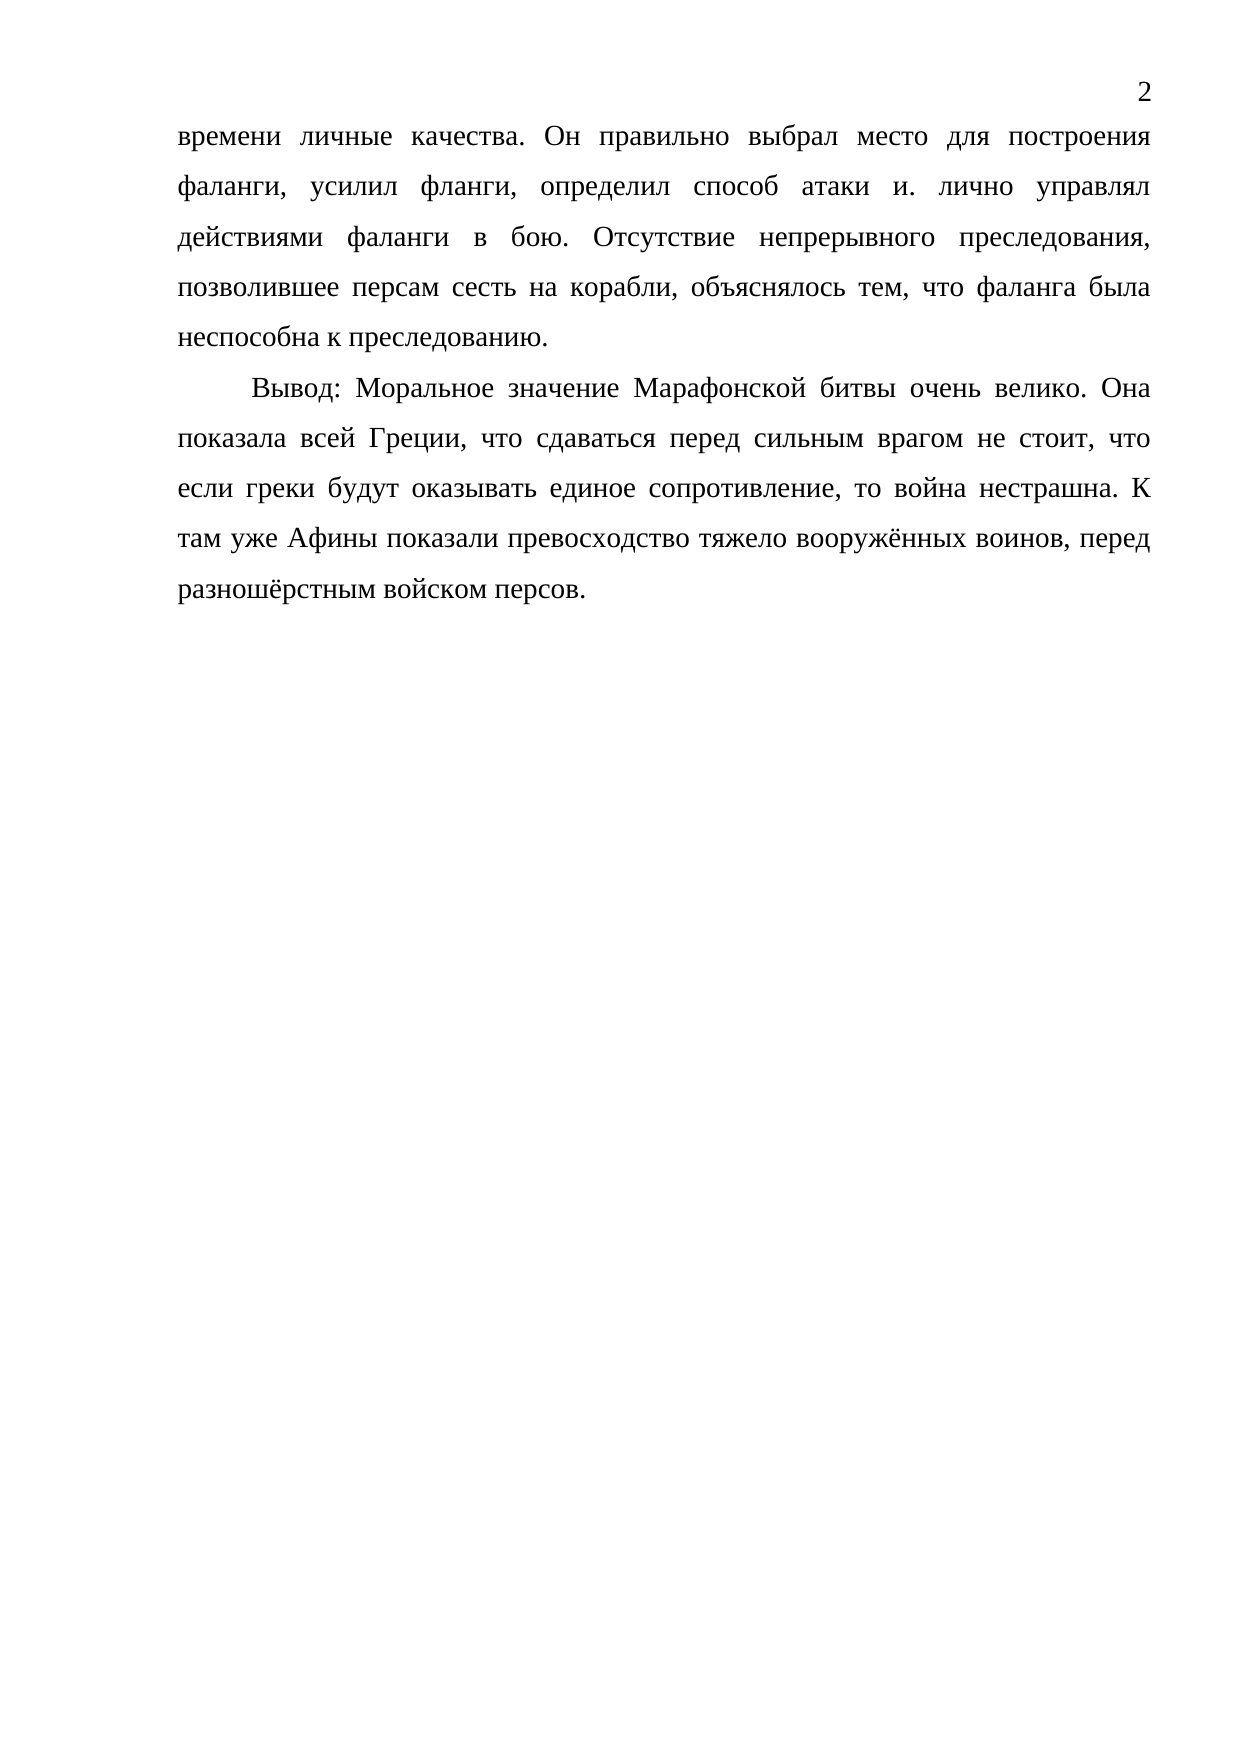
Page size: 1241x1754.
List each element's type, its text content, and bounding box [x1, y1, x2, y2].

text Вывод: Моральное значение Марафонской битвы очень велико. Она показала всей Греции, что сдаваться перед сильным врагом не стоит, что если греки будут оказывать единое сопротивление, то война нестрашна. К там уже Афины показали превосходство тяжело вооружённых воинов, перед разношёрстным войском персов. [177, 370, 1152, 604]
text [177, 118, 1152, 353]
